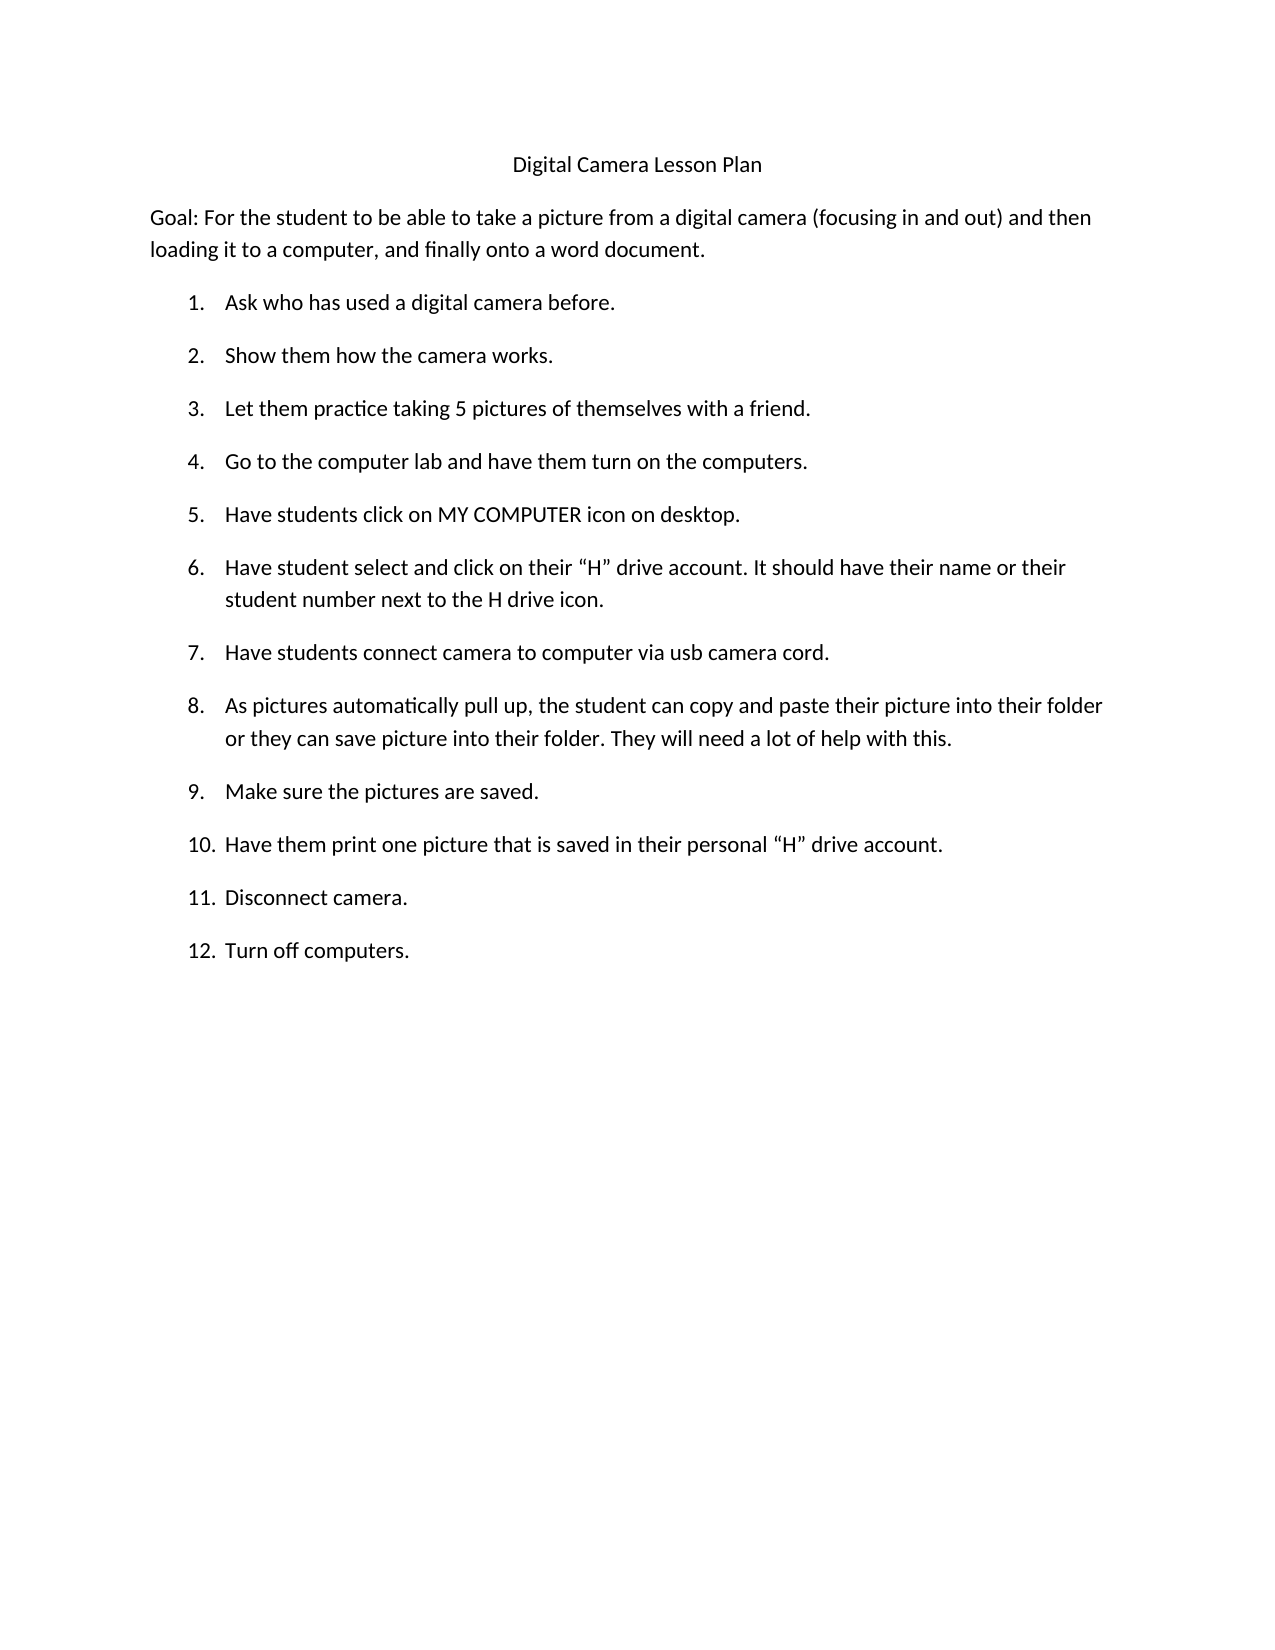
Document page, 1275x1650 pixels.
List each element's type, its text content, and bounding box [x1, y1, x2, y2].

list Show them how the camera works. [187, 341, 1125, 369]
list Turn off computers. [187, 936, 1125, 964]
list As pictures automatically pull up, the student can copy and paste their picture into their folder or they can save picture into their folder. They will need a lot of help with this. [187, 692, 1125, 752]
list Have them print one picture that is saved in their personal “H” drive account. [187, 830, 1125, 858]
list Make sure the pictures are saved. [187, 777, 1125, 805]
list Disconnect camera. [187, 883, 1125, 911]
list Ask who has used a digital camera before. [187, 288, 1125, 316]
list Have students click on MY COMPUTER icon on desktop. [187, 500, 1125, 528]
list Go to the computer lab and have them turn on the computers. [187, 447, 1125, 475]
list Have student select and click on their “H” drive account. It should have their name or their student number next to the H drive icon. [187, 553, 1125, 613]
text Digital Camera Lesson Plan [150, 150, 1125, 178]
list Have students connect camera to computer via usb camera cord. [187, 638, 1125, 667]
list Let them practice taking 5 pictures of themselves with a friend. [187, 394, 1125, 422]
text Goal: For the student to be able to take a picture from a digital camera (focusing in and out) and then loading it to a computer, and finally onto a word document. [150, 203, 1125, 263]
